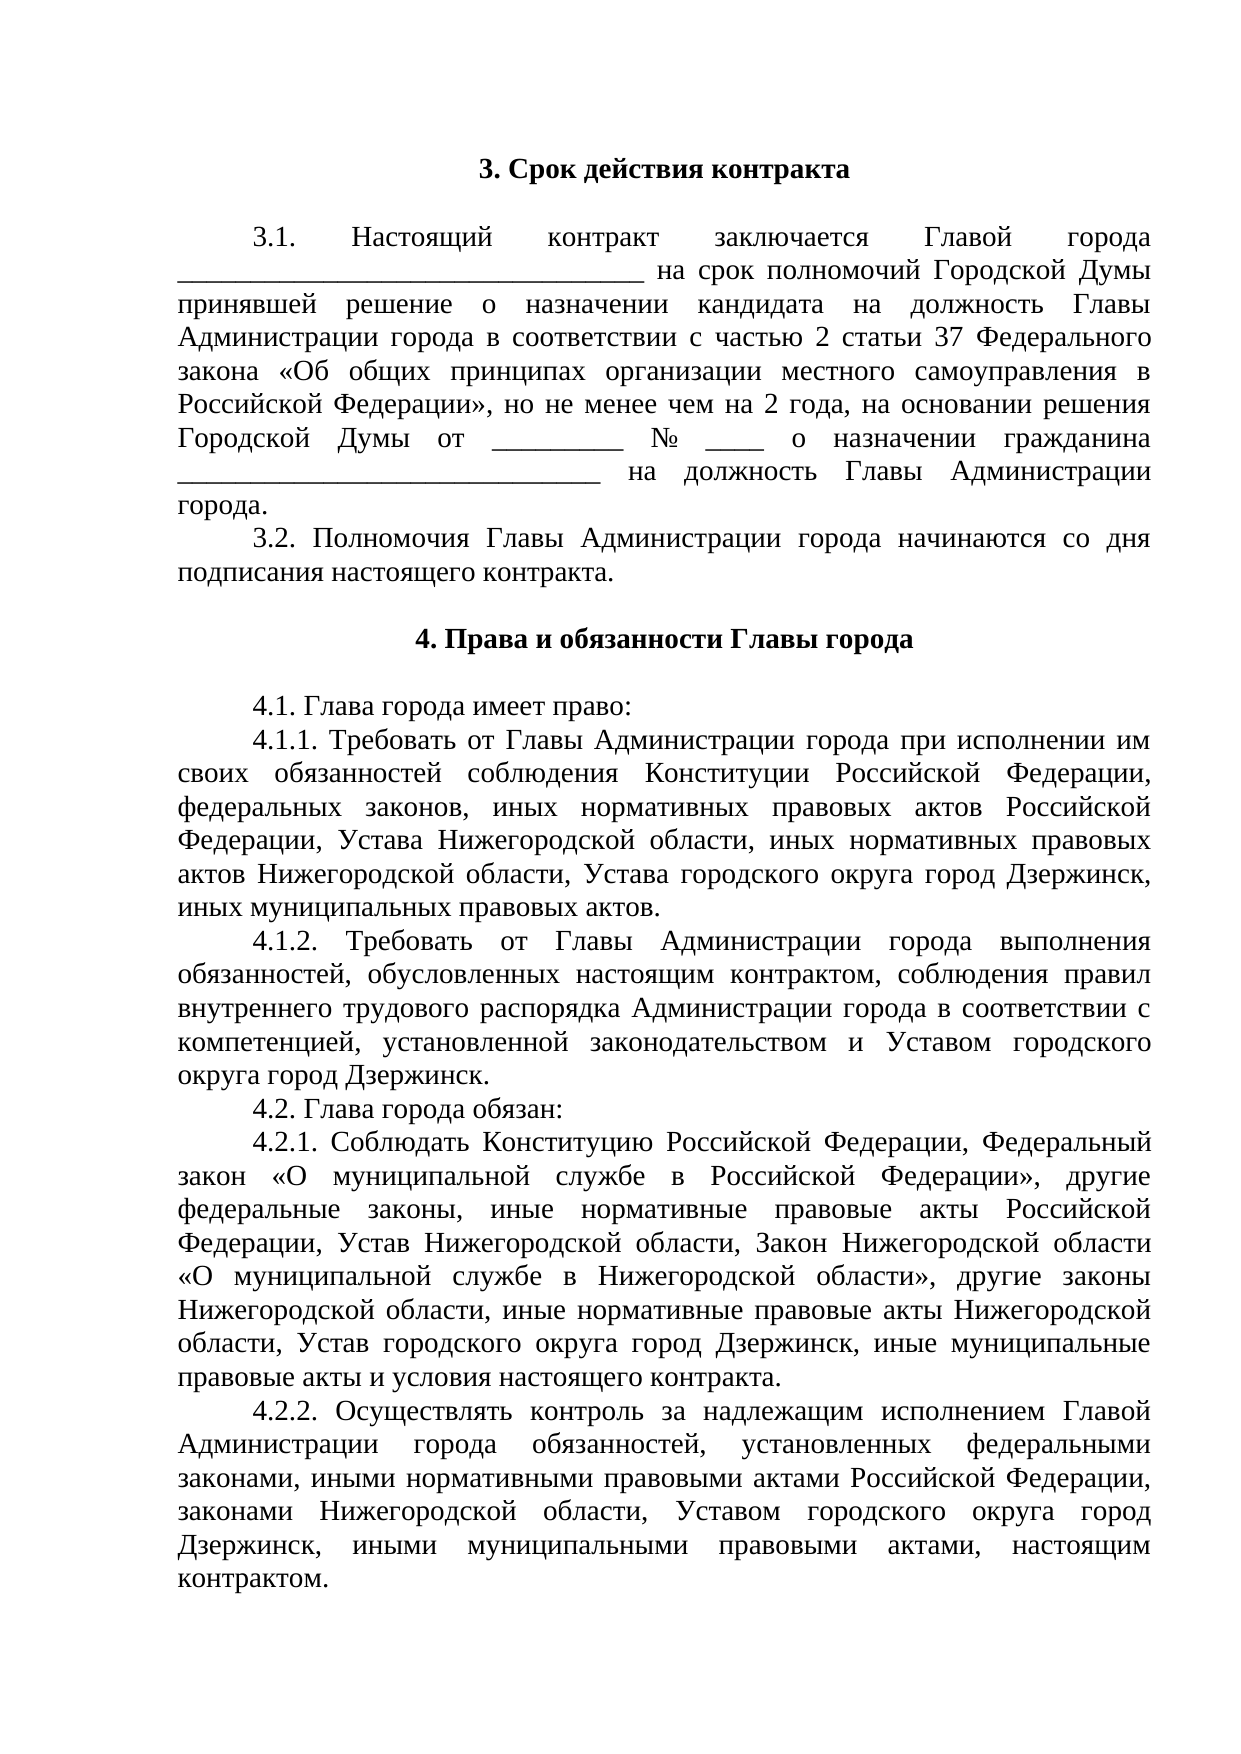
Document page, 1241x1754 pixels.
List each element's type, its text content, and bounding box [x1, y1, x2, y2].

text 4.1. Глава города имеет право: [177, 688, 1152, 722]
text 3.1. Настоящий контракт заключается Главой города ________________________________ на срок полномочий Городской Думы принявшей решение о назначении кандидата на должность Главы Администрации города в соответствии с частью 2 статьи 37 Федерального закона «Об общих принципах организации местного самоуправления в Российской Федерации», но не менее чем на 2 года, на основании решения Городской Думы от _________ № ____ о назначении гражданина _____________________________ на должность Главы Администрации города. [177, 219, 1152, 521]
text 4.2.2. Осуществлять контроль за надлежащим исполнением Главой Администрации города обязанностей, установленных федеральными законами, иными нормативными правовыми актами Российской Федерации, законами Нижегородской области, Уставом городского округа город Дзержинск, иными муниципальными правовыми актами, настоящим контрактом. [177, 1393, 1152, 1594]
text 4.1.2. Требовать от Главы Администрации города выполнения обязанностей, обусловленных настоящим контрактом, соблюдения правил внутреннего трудового распорядка Администрации города в соответствии с компетенцией, установленной законодательством и Уставом городского округа город Дзержинск. [177, 923, 1152, 1091]
text 3.2. Полномочия Главы Администрации города начинаются со дня подписания настоящего контракта. [177, 521, 1152, 588]
text 3. Срок действия контракта [177, 152, 1152, 185]
text 4.2.1. Соблюдать Конституцию Российской Федерации, Федеральный закон «О муниципальной службе в Российской Федерации», другие федеральные законы, иные нормативные правовые акты Российской Федерации, Устав Нижегородской области, Закон Нижегородской области «О муниципальной службе в Нижегородской области», другие законы Нижегородской области, иные нормативные правовые акты Нижегородской области, Устав городского округа город Дзержинск, иные муниципальные правовые акты и условия настоящего контракта. [177, 1124, 1152, 1393]
text 4. Права и обязанности Главы города [177, 621, 1152, 655]
text 4.2. Глава города обязан: [177, 1091, 1152, 1124]
text 4.1.1. Требовать от Главы Администрации города при исполнении им своих обязанностей соблюдения Конституции Российской Федерации, федеральных законов, иных нормативных правовых актов Российской Федерации, Устава Нижегородской области, иных нормативных правовых актов Нижегородской области, Устава городского округа город Дзержинск, иных муниципальных правовых актов. [177, 722, 1152, 923]
